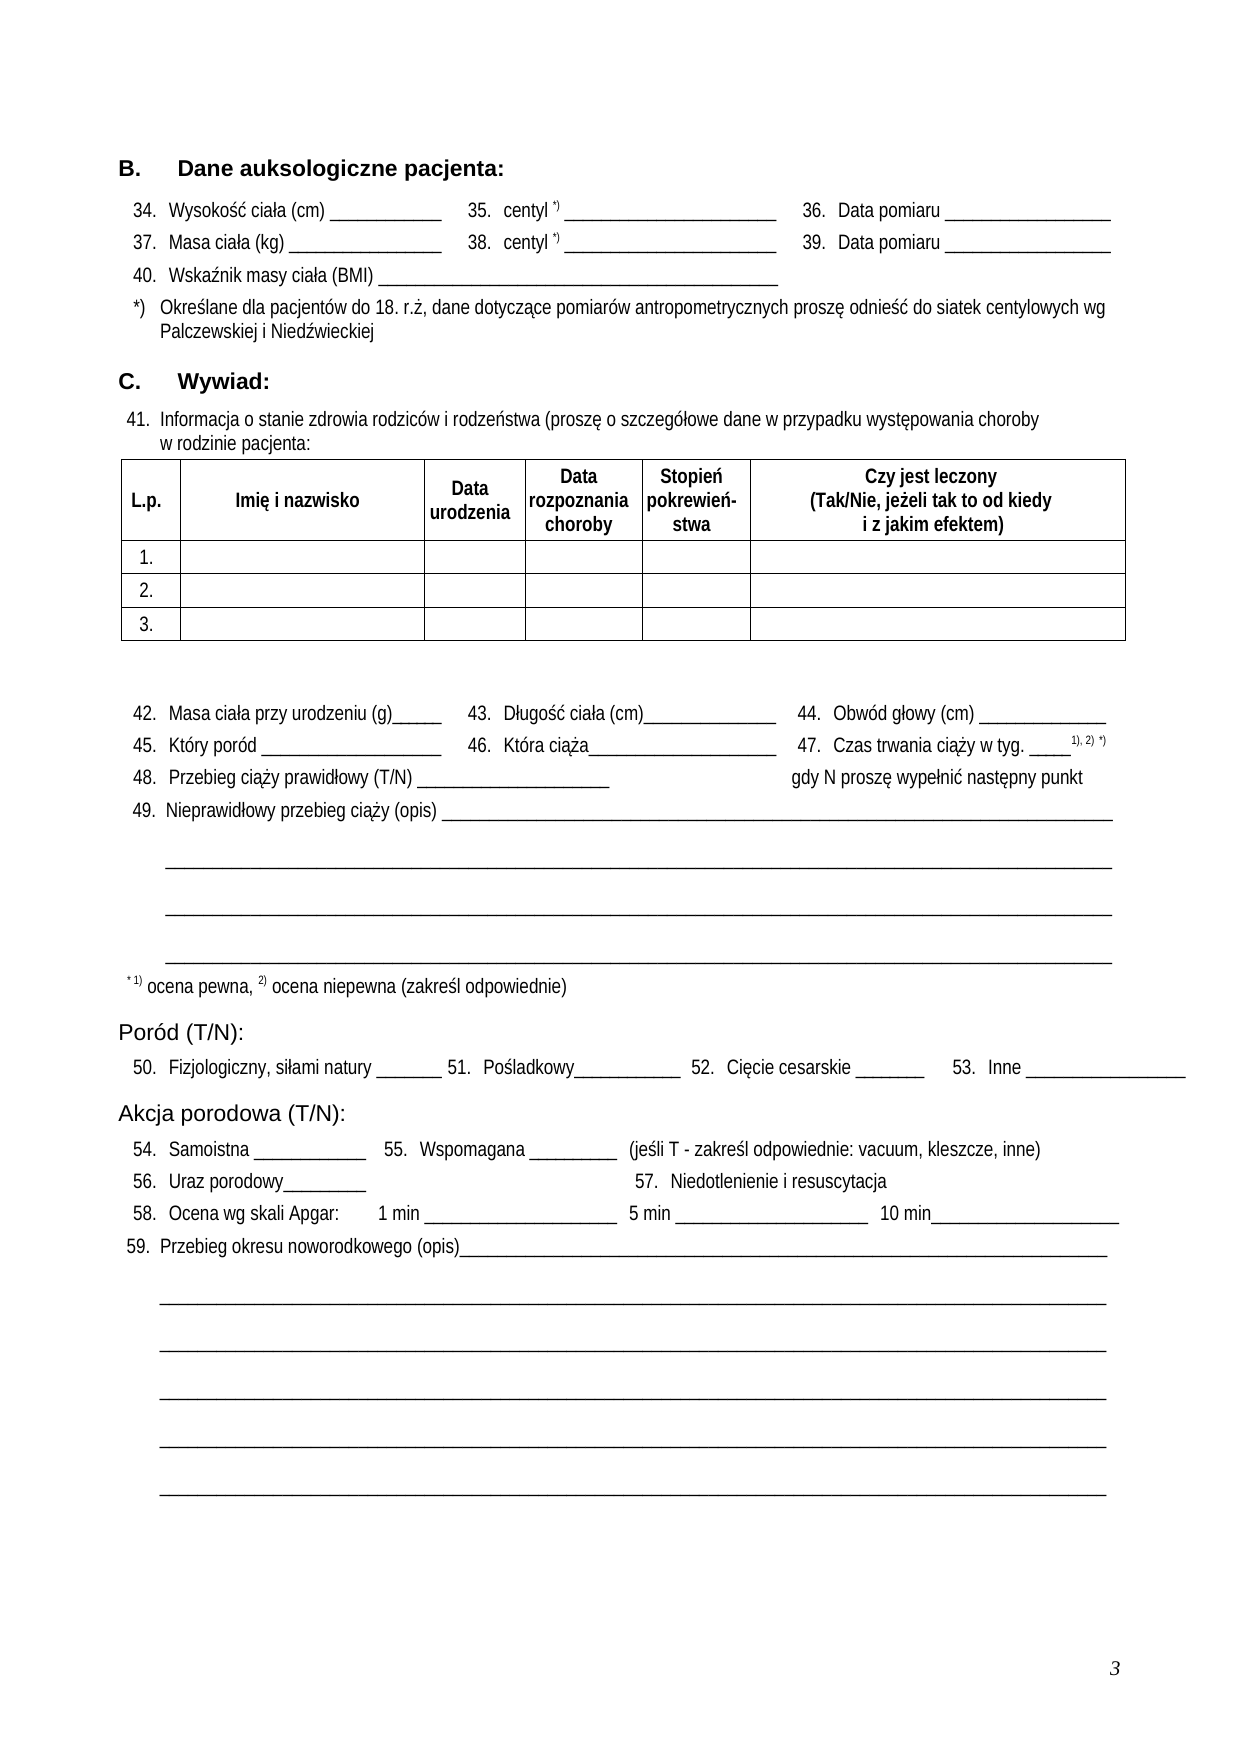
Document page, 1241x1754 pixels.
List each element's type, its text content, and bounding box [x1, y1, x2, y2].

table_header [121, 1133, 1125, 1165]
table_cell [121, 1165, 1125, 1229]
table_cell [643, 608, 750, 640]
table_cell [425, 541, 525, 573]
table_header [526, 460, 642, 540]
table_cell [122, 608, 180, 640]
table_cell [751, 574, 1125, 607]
text Poród (T/N): [118, 1018, 1122, 1045]
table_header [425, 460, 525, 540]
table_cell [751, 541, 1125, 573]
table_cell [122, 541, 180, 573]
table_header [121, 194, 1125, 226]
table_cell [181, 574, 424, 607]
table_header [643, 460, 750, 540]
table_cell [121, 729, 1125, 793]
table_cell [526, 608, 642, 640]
text C. Wywiad: [118, 368, 1122, 394]
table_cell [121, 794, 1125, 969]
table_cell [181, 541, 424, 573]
text B. Dane auksologiczne pacjenta: [118, 155, 1122, 181]
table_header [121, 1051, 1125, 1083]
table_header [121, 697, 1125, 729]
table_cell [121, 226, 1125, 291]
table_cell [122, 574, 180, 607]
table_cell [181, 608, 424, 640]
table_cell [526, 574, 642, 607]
text 41. Informacja o stanie zdrowia rodziców i rodzeństwa (proszę o szczegółowe dane w przypadku występowania choroby w rodzinie pacjenta: [121, 407, 1111, 454]
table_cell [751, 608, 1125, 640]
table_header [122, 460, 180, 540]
text *) Określane dla pacjentów do 18. r.ż, dane dotyczące pomiarów antropometrycznych proszę odnieść do siatek centylowych wg Palczewskiej i Niedźwieckiej [121, 295, 1111, 343]
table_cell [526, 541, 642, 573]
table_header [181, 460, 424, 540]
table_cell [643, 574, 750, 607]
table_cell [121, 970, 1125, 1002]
text Akcja porodowa (T/N): [118, 1100, 1122, 1126]
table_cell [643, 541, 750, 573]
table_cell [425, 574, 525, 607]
text 59. Przebieg okresu noworodkowego (opis) [121, 1234, 1111, 1497]
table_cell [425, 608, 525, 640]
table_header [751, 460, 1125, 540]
